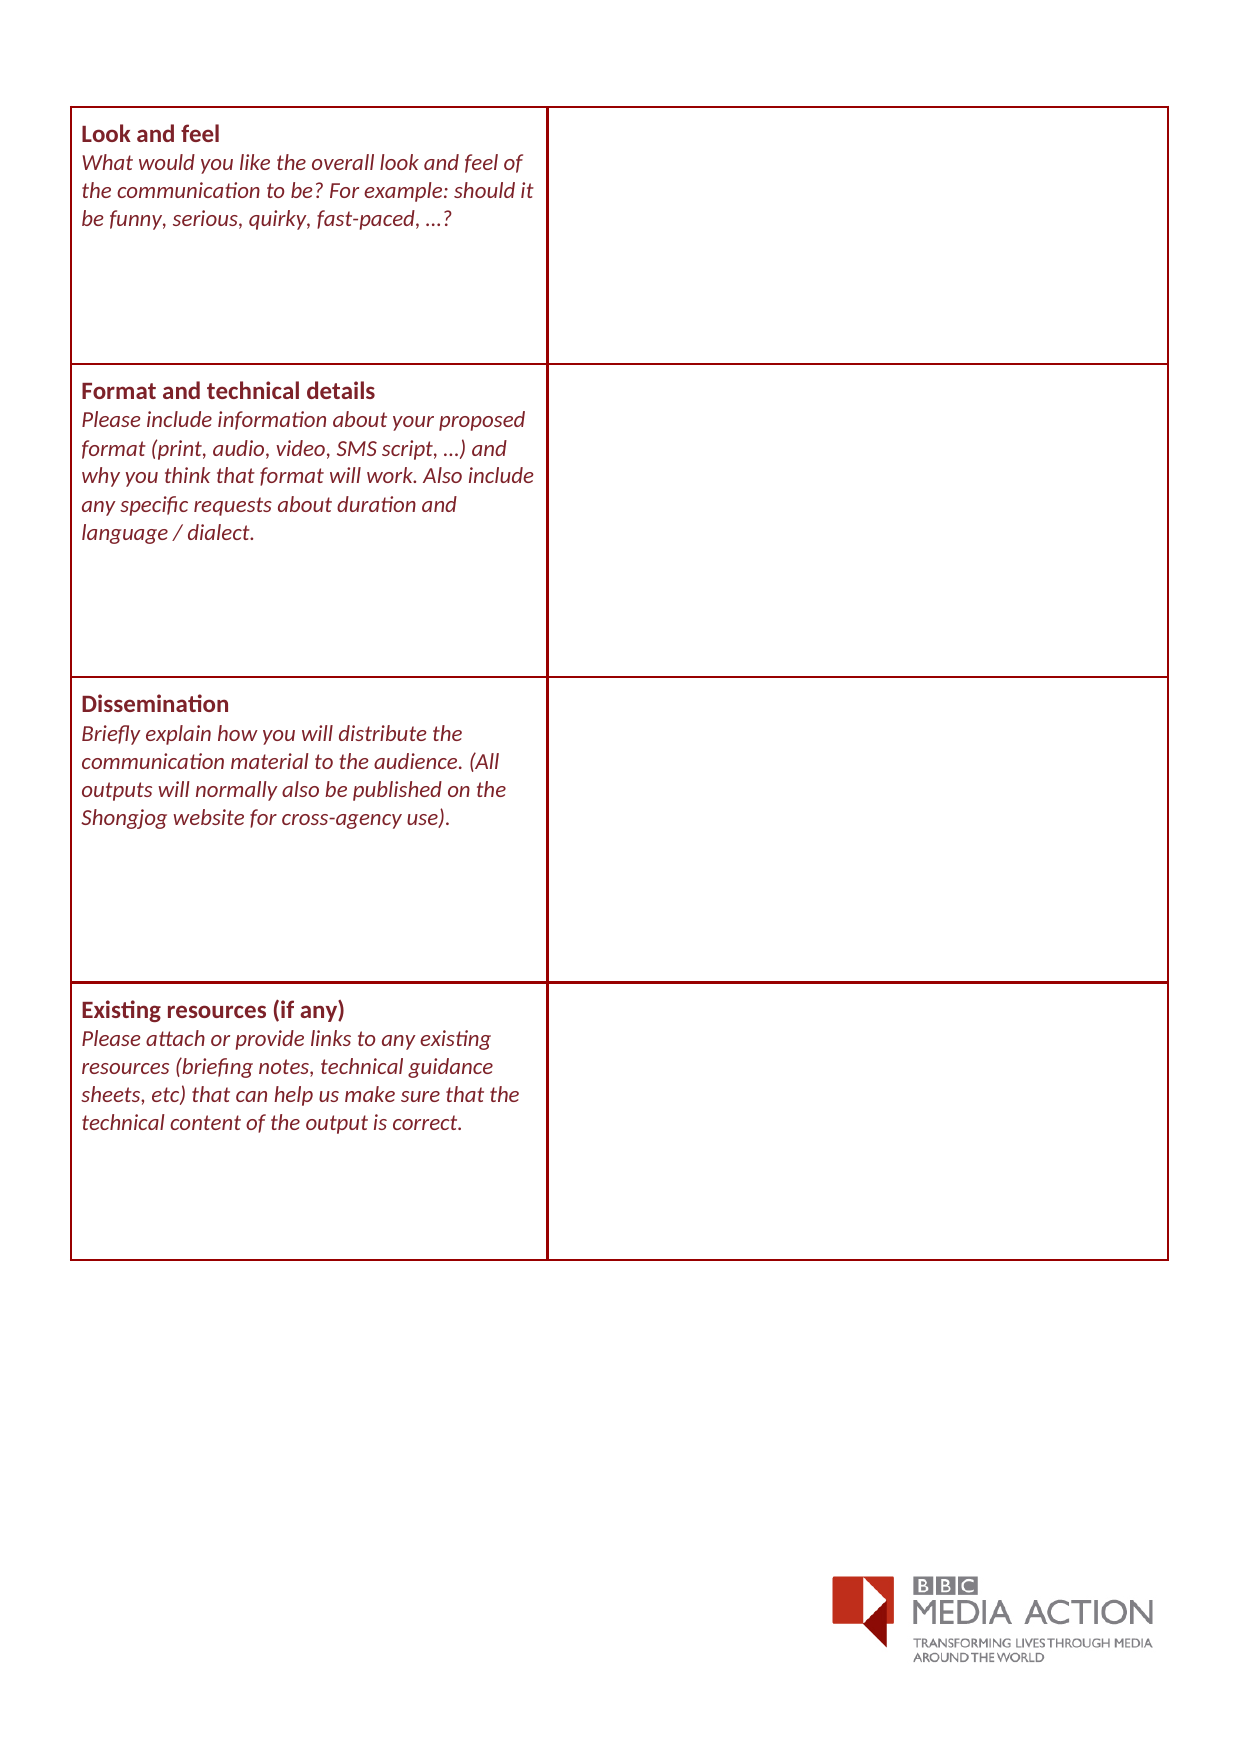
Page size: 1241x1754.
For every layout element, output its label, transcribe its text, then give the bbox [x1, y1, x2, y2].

picture [817, 1563, 1166, 1679]
table_cell Dissemination Briefly explain how you will distribute the communication material to the audience. (All outputs will normally also be published on the Shongjog website for cross-agency use). [72, 678, 546, 981]
table_cell [549, 678, 1167, 981]
table_cell [549, 108, 1167, 363]
table_cell [549, 365, 1167, 676]
table_cell Existing resources (if any) Please attach or provide links to any existing resources (briefing notes, technical guidance sheets, etc) that can help us make sure that the technical content of the output is correct. [72, 984, 546, 1259]
table_cell Format and technical details Please include information about your proposed format (print, audio, video, SMS script, …) and why you think that format will work. Also include any specific requests about duration and language / dialect. [72, 365, 546, 676]
table_cell [549, 984, 1167, 1259]
table_cell Look and feel What would you like the overall look and feel of the communication to be? For example: should it be funny, serious, quirky, fast-paced, …? [72, 108, 546, 363]
